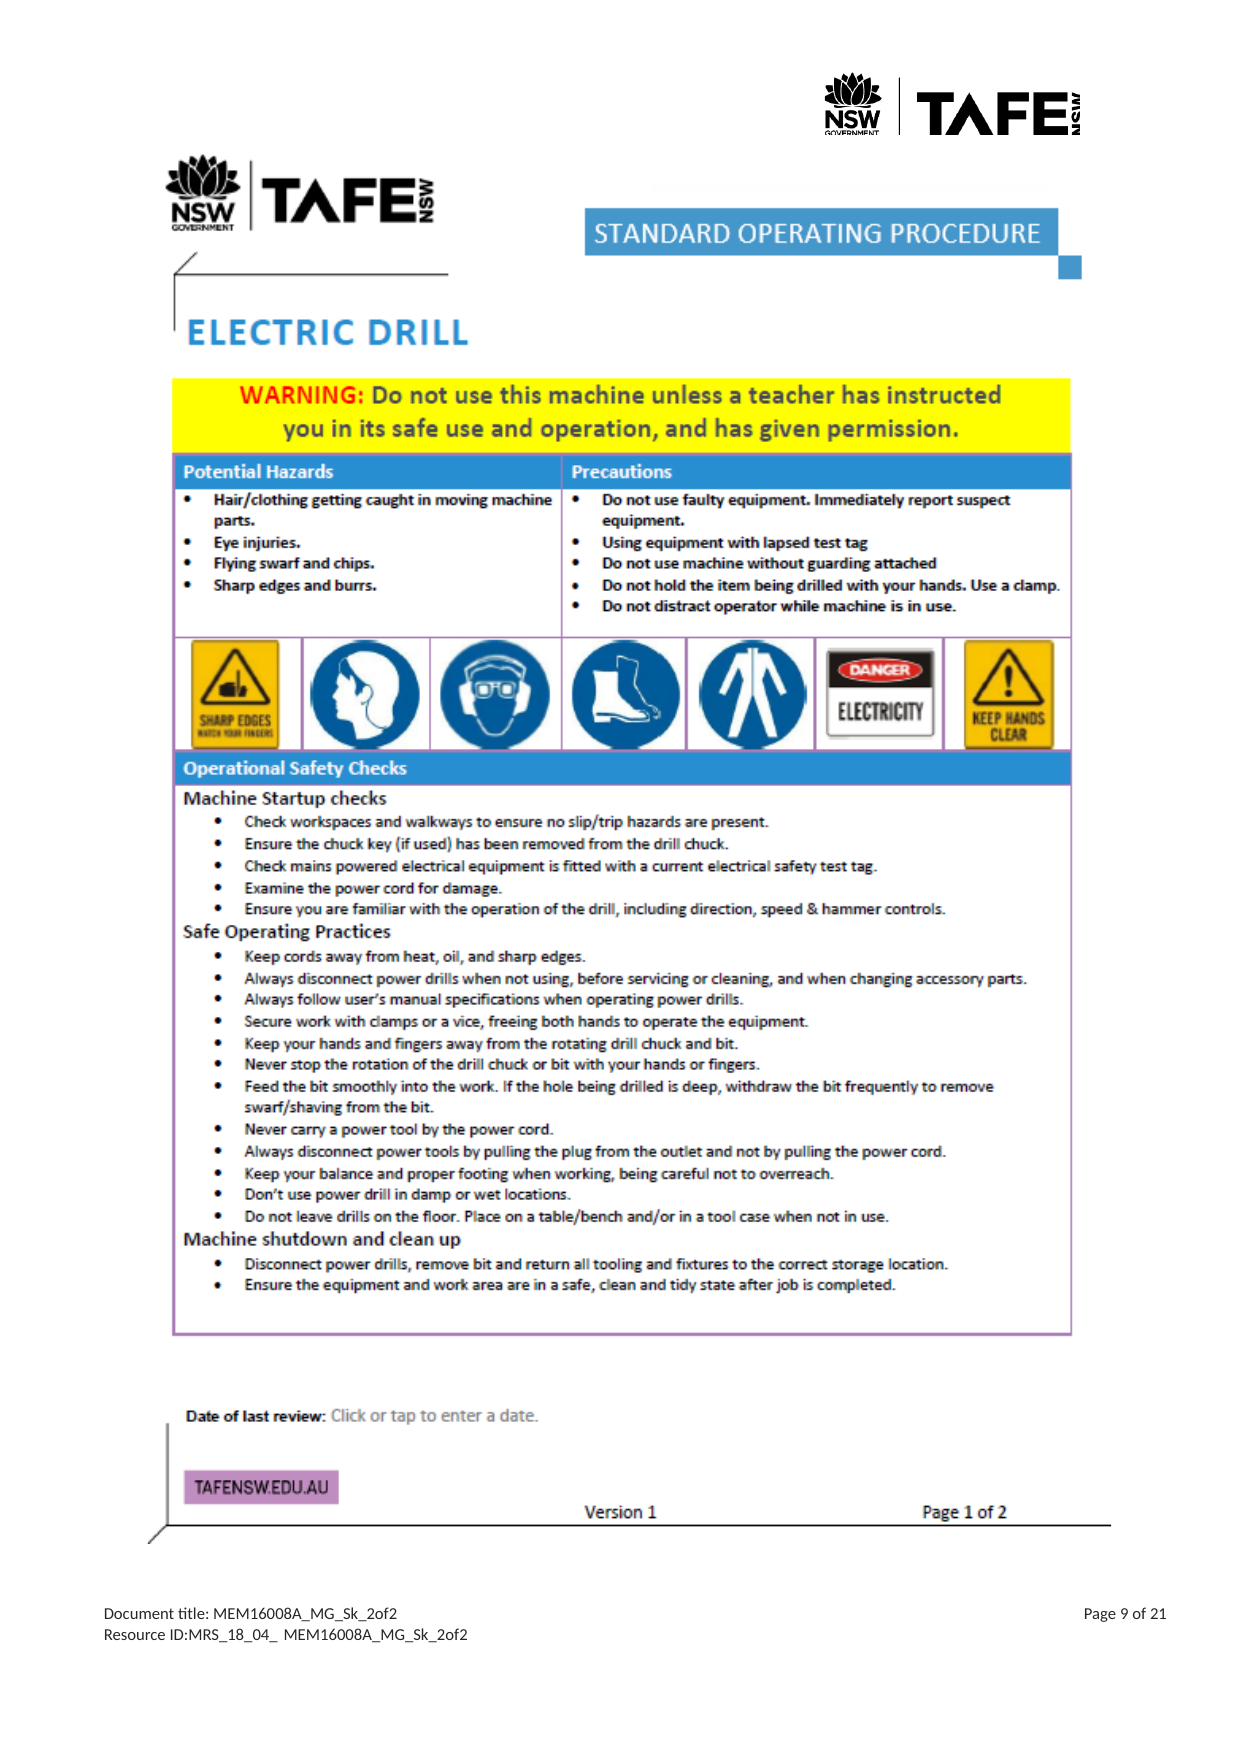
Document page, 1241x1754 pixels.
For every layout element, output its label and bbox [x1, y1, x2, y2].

picture [823, 71, 1080, 135]
picture [147, 147, 1112, 1544]
